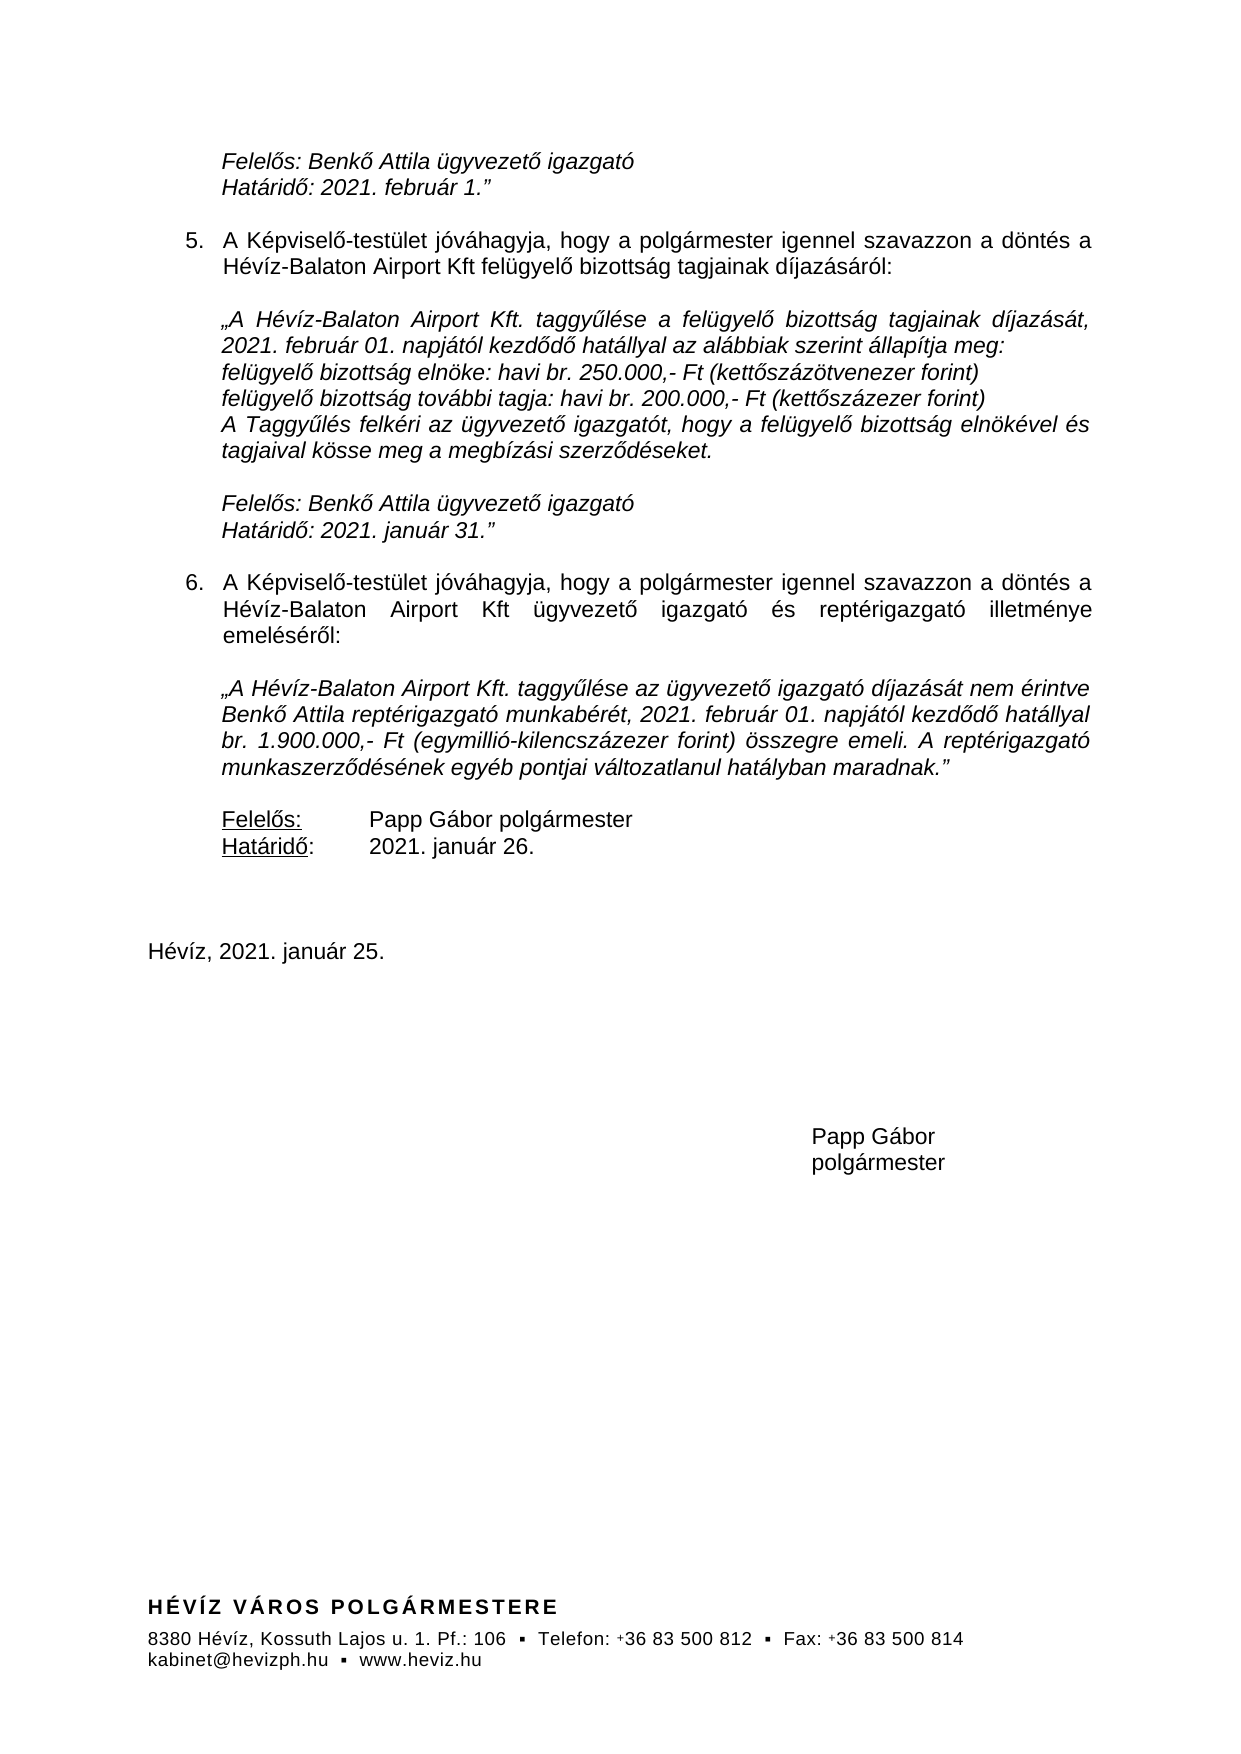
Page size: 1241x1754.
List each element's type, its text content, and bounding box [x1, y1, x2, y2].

text „A Hévíz-Balaton Airport Kft. taggyűlése a felügyelő bizottság tagjainak díjazását, 2021. február 01. napjától kezdődő hatállyal az alábbiak szerint állapítja meg: [221, 306, 1093, 358]
text Felelős: Benkő Attila ügyvezető igazgató [221, 490, 1093, 517]
text Hévíz, 2021. január 25. [148, 938, 1093, 964]
list A Képviselő-testület jóváhagyja, hogy a polgármester igennel szavazzon a döntés a Hévíz-Balaton Airport Kft felügyelő bizottság tagjainak díjazásáról: [185, 227, 1093, 279]
text Határidő: 2021. január 31.” [221, 517, 1093, 543]
text Papp Gábor [148, 1123, 1093, 1149]
text Határidő: 2021. február 1.” [221, 174, 1093, 200]
text felügyelő bizottság további tagja: havi br. 200.000,- Ft (kettőszázezer forint) [221, 385, 1093, 411]
text A Taggyűlés felkéri az ügyvezető igazgatót, hogy a felügyelő bizottság elnökével és tagjaival kösse meg a megbízási szerződéseket. [221, 411, 1093, 464]
text Felelős: Benkő Attila ügyvezető igazgató [221, 148, 1093, 174]
text Felelős: Papp Gábor polgármester [221, 806, 1093, 833]
text felügyelő bizottság elnöke: havi br. 250.000,- Ft (kettőszázötvenezer forint) [221, 358, 1093, 385]
text Határidő: 2021. január 26. [221, 833, 1093, 859]
text polgármester [148, 1149, 1093, 1175]
text „A Hévíz-Balaton Airport Kft. taggyűlése az ügyvezető igazgató díjazását nem érintve Benkő Attila reptérigazgató munkabérét, 2021. február 01. napjától kezdődő hatállyal br. 1.900.000,- Ft (egymillió-kilencszázezer forint) összegre emeli. A reptérigazgató munkaszerződésének egyéb pontjai változatlanul hatályban maradnak.” [221, 675, 1093, 780]
list A Képviselő-testület jóváhagyja, hogy a polgármester igennel szavazzon a döntés a Hévíz-Balaton Airport Kft ügyvezető igazgató és reptérigazgató illetménye emeléséről: [185, 569, 1093, 648]
